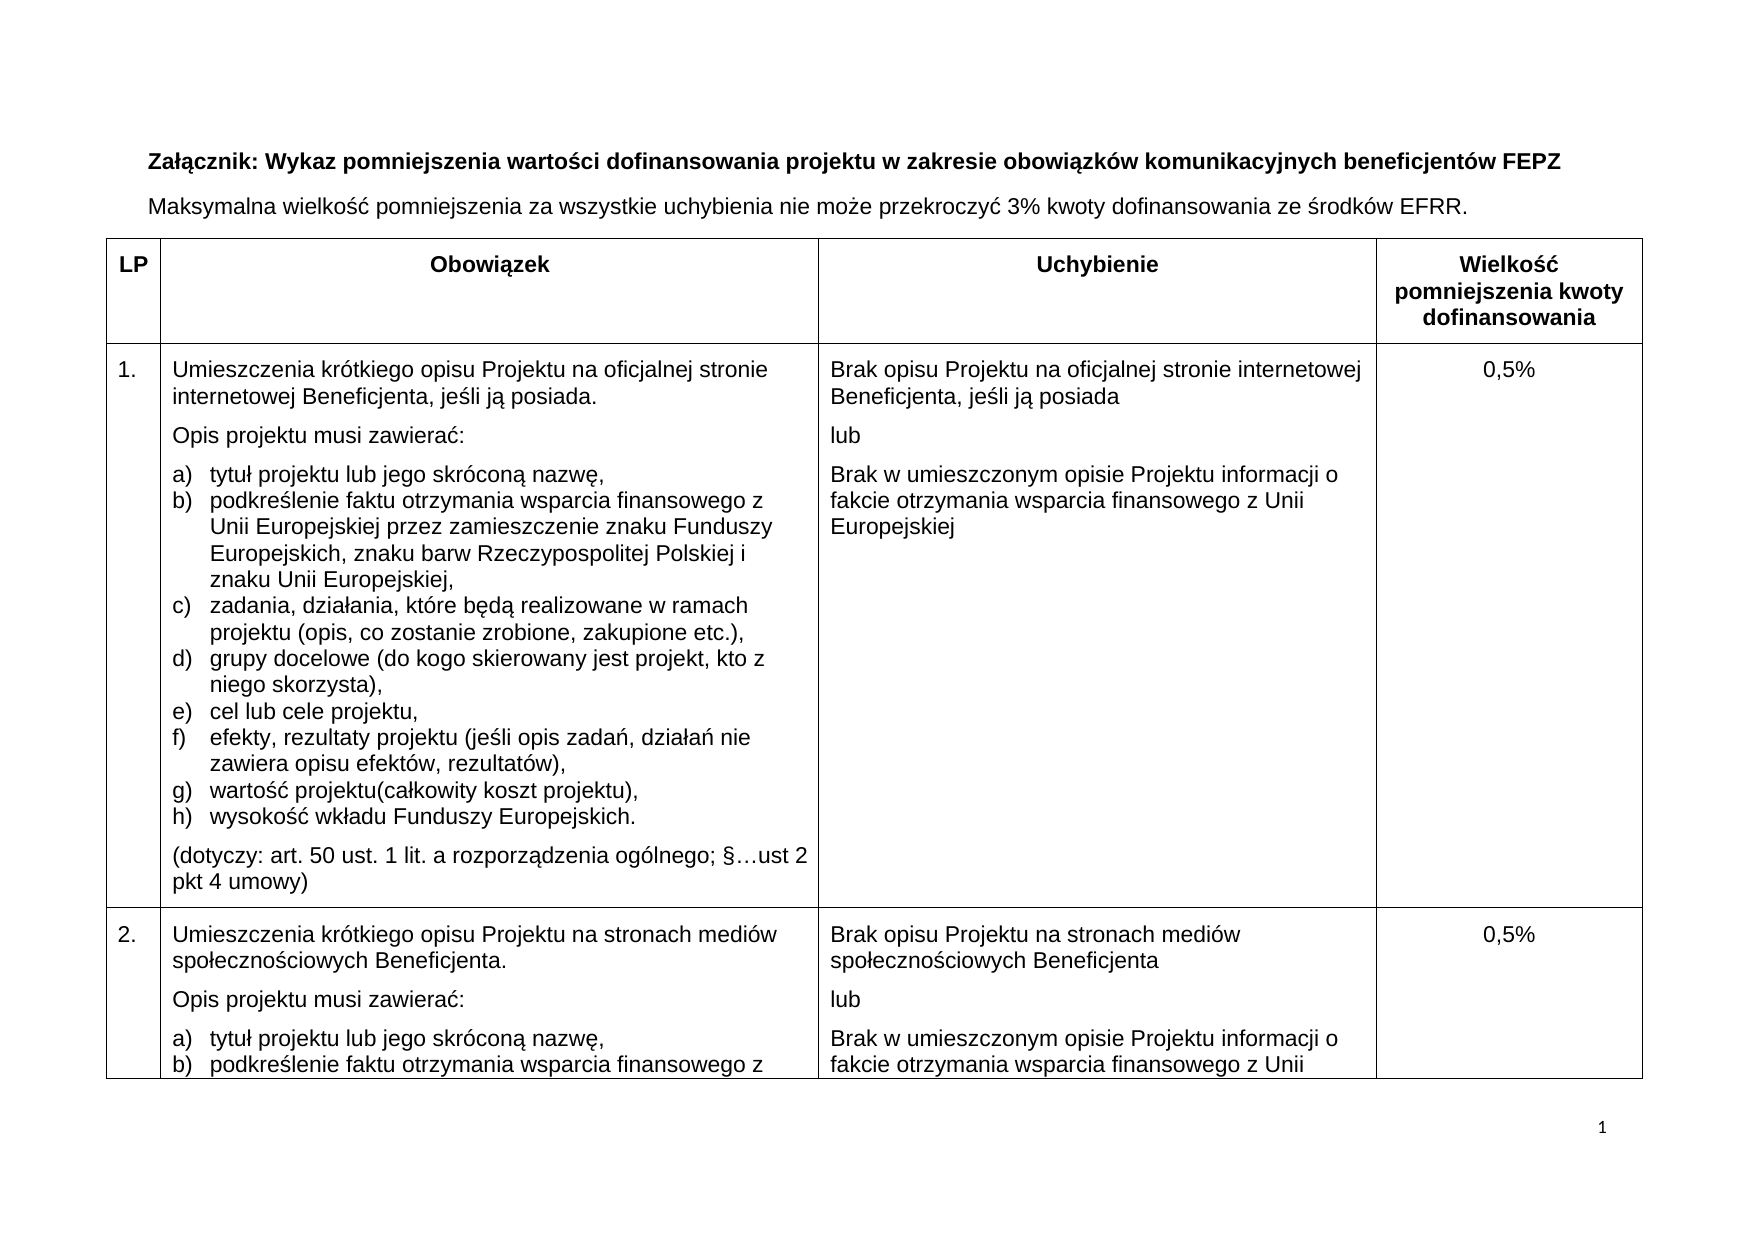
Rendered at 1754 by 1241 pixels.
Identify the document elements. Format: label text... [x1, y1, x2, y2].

table_cell Brak opisu Projektu na oficjalnej stronie internetowej Beneficjenta, jeśli ją posiada lub Brak w umieszczonym opisie Projektu informacji o fakcie otrzymania wsparcia finansowego z Unii Europejskiej [819, 344, 1376, 907]
table_cell 0,5% [1377, 344, 1642, 907]
table_cell Umieszczenia krótkiego opisu Projektu na oficjalnej stronie internetowej Beneficjenta, jeśli ją posiada. Opis projektu musi zawierać: tytuł projektu lub jego skróconą nazwę, podkreślenie faktu otrzymania wsparcia finansowego z Unii Europejskiej przez zamieszczenie znaku Funduszy Europejskich, znaku barw Rzeczypospolitej Polskiej i znaku Unii Europejskiej, zadania, działania, które będą realizowane w ramach projektu (opis, co zostanie zrobione, zakupione etc.), grupy docelowe (do kogo skierowany jest projekt, kto z niego skorzysta), cel lub cele projektu, efekty, rezultaty projektu (jeśli opis zadań, działań nie zawiera opisu efektów, rezultatów), wartość projektu(całkowity koszt projektu), wysokość wkładu Funduszy Europejskich. (dotyczy: art. 50 ust. 1 lit. a rozporządzenia ogólnego; §…ust 2 pkt 4 umowy) [161, 344, 818, 907]
table_cell 1. [107, 344, 160, 907]
table_header Obowiązek [161, 239, 818, 343]
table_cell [819, 908, 1376, 1077]
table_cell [161, 908, 818, 1077]
text Załącznik: Wykaz pomniejszenia wartości dofinansowania projektu w zakresie obowiązków komunikacyjnych beneficjentów FEPZ [148, 148, 1606, 174]
table_cell 0,5% [1377, 908, 1642, 1077]
table_cell 2. [107, 908, 160, 1077]
table_header Wielkość pomniejszenia kwoty dofinansowania [1377, 239, 1642, 343]
table_header LP [107, 239, 160, 343]
text Maksymalna wielkość pomniejszenia za wszystkie uchybienia nie może przekroczyć 3% kwoty dofinansowania ze środków EFRR. [148, 193, 1606, 219]
table_header Uchybienie [819, 239, 1376, 343]
